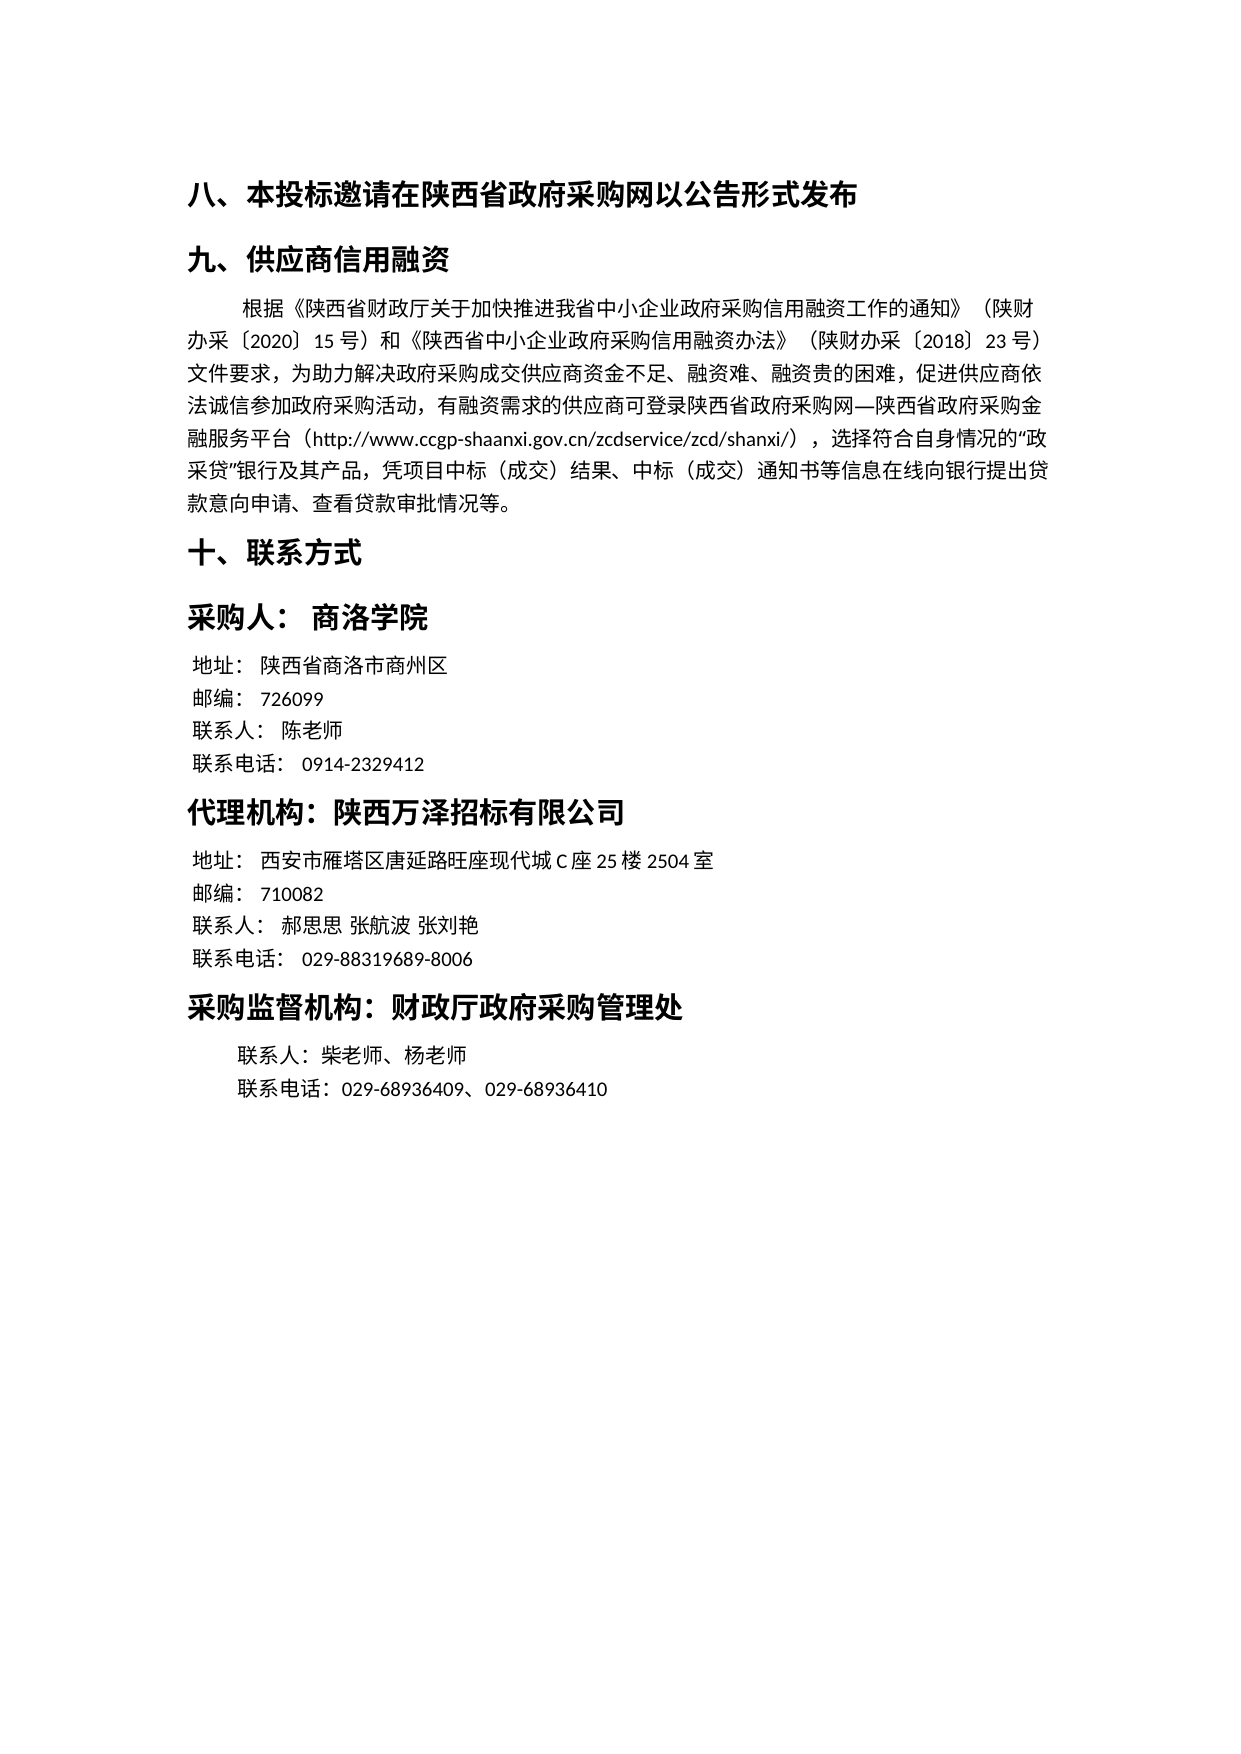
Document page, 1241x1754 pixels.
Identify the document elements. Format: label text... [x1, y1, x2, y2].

text 联系电话： 0914-2329412 [187, 747, 1053, 779]
text 邮编： 726099 [187, 682, 1053, 714]
text 地址： 陕西省商洛市商州区 [187, 649, 1053, 682]
text 联系人： 郝思思 张航波 张刘艳 [187, 909, 1053, 942]
text 联系人：柴老师、杨老师 [187, 1039, 1053, 1072]
text 邮编： 710082 [187, 877, 1053, 909]
text 代理机构：陕西万泽招标有限公司 [187, 779, 1053, 844]
text 十、联系方式 [187, 519, 1053, 584]
text 采购人： 商洛学院 [187, 584, 1053, 649]
text 八、本投标邀请在陕西省政府采购网以公告形式发布 [187, 162, 1053, 227]
text 地址： 西安市雁塔区唐延路旺座现代城C座25楼2504室 [187, 844, 1053, 877]
text 联系电话：029-68936409、029-68936410 [187, 1072, 1053, 1104]
text 联系人： 陈老师 [187, 714, 1053, 747]
text 联系电话： 029-88319689-8006 [187, 942, 1053, 974]
text 采购监督机构：财政厅政府采购管理处 [187, 974, 1053, 1039]
text 九、供应商信用融资 [187, 227, 1053, 292]
text 根据《陕西省财政厅关于加快推进我省中小企业政府采购信用融资工作的通知》（陕财办采〔2020〕15 号）和《陕西省中小企业政府采购信用融资办法》（陕财办采〔2018〕23 号）文件要求，为助力解决政府采购成交供应商资金不足、融资难、融资贵的困难，促进供应商依法诚信参加政府采购活动，有融资需求的供应商可登录陕西省政府釆购网—陕西省政府采购金融服务平台（http://www.ccgp-shaanxi.gov.cn/zcdservice/zcd/shanxi/），选择符合自身情况的“政采贷”银行及其产品，凭项目中标（成交）结果、中标（成交）通知书等信息在线向银行提出贷款意向申请、查看贷款审批情况等。 [187, 292, 1053, 519]
